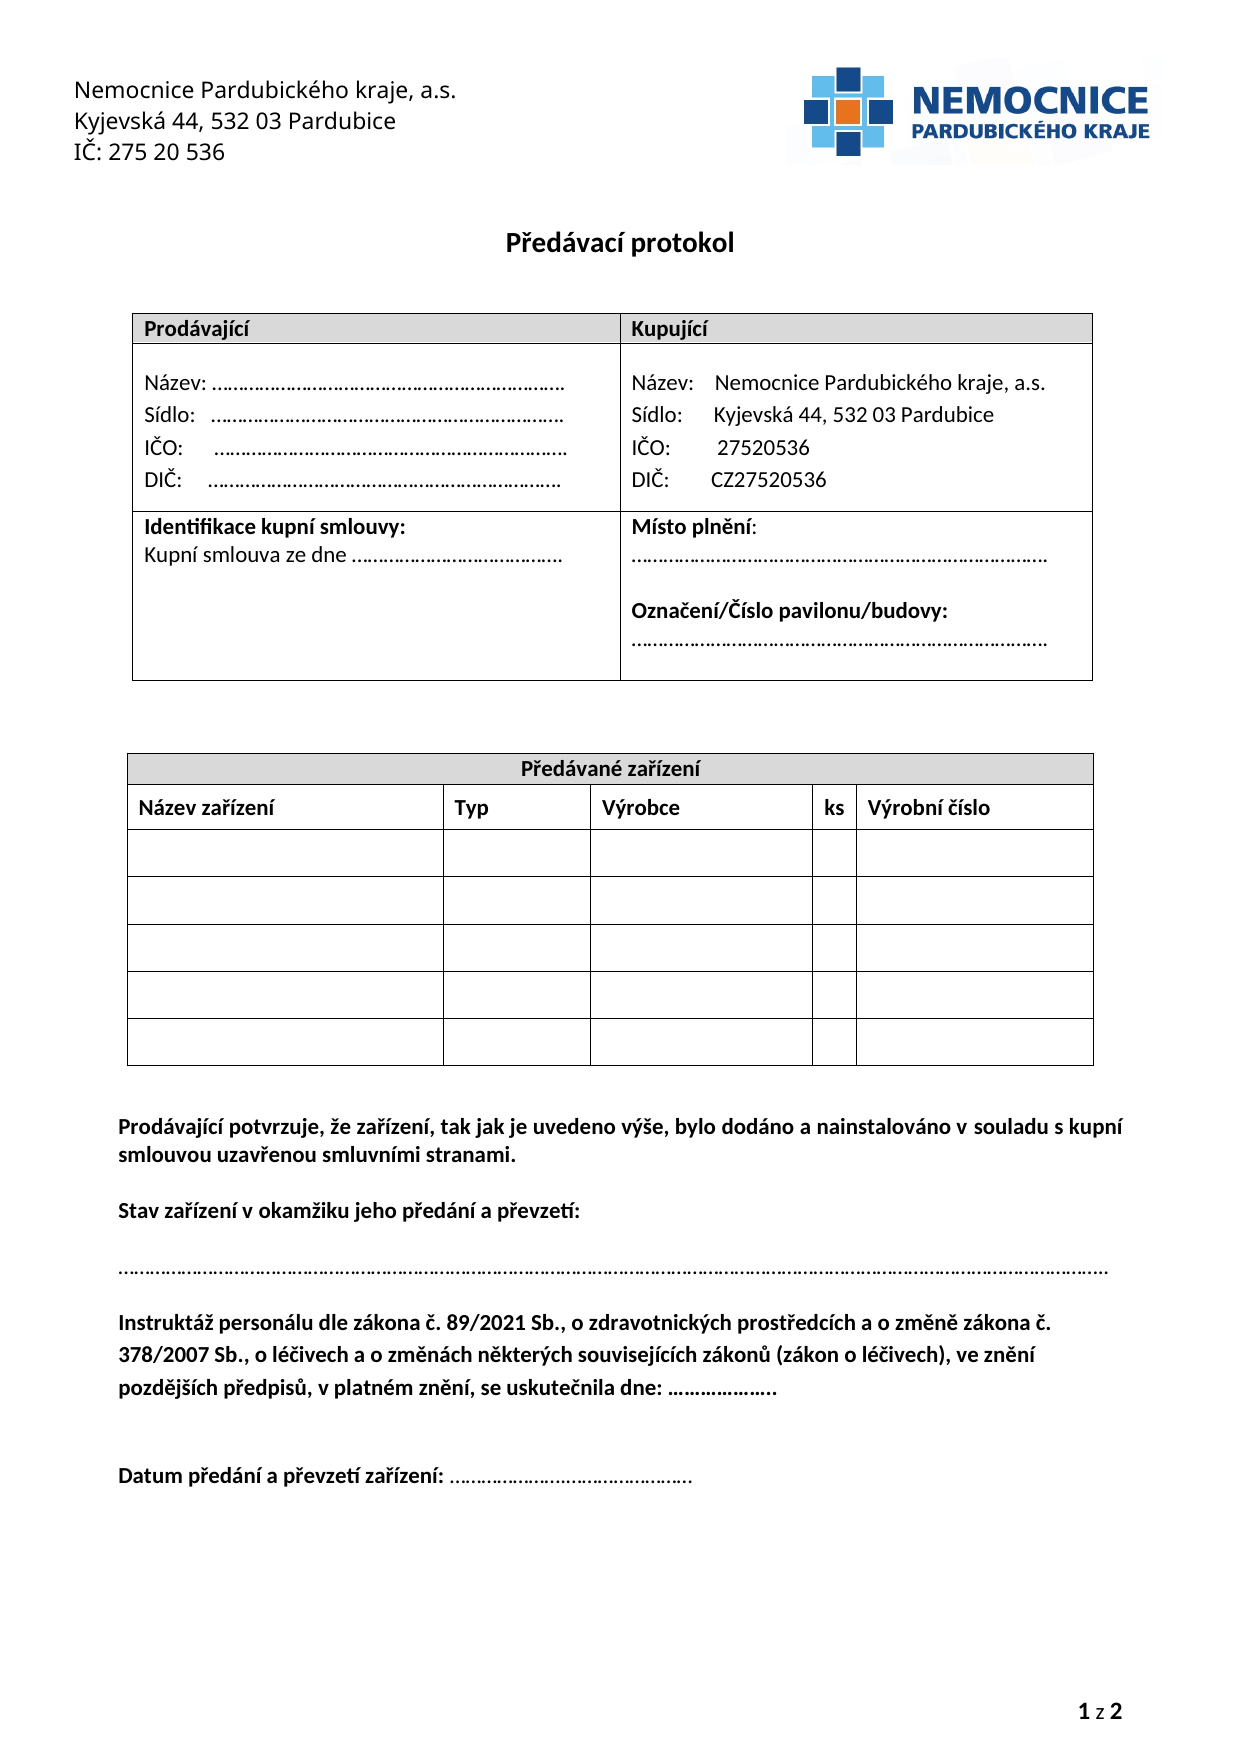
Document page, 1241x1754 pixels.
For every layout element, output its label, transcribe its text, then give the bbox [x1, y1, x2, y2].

table_cell Místo plnění: ……………………………………………………………………. Označení/Číslo pavilonu/budovy: ……………………………………………………………………. [621, 512, 1092, 680]
text Stav zařízení v okamžiku jeho předání a převzetí: [118, 1196, 1122, 1224]
table_cell [591, 830, 812, 876]
text …………………………………………………………………………………………………………………………………………………………………….. [118, 1252, 1122, 1280]
table_cell ks [813, 785, 856, 829]
table_cell [444, 1019, 590, 1065]
table_cell [591, 972, 812, 1018]
table_cell [591, 877, 812, 923]
table_cell Název zařízení [128, 785, 443, 829]
table_cell [444, 925, 590, 971]
table_cell Výrobce [591, 785, 812, 829]
table_cell [813, 830, 856, 876]
text Instruktáž personálu dle zákona č. 89/2021 Sb., o zdravotnických prostředcích a o změně zákona č. 378/2007 Sb., o léčivech a o změnách některých souvisejících zákonů (zákon o léčivech), ve znění pozdějších předpisů, v platném znění, se uskutečnila dne: ……………….. [118, 1308, 1122, 1401]
table_cell Typ [444, 785, 590, 829]
table_header Prodávající [133, 314, 620, 342]
table_cell [813, 877, 856, 923]
text Prodávající potvrzuje, že zařízení, tak jak je uvedeno výše, bylo dodáno a nainstalováno v souladu s kupní smlouvou uzavřenou smluvními stranami. [118, 1112, 1122, 1168]
table_header Předávané zařízení [128, 754, 1093, 784]
table_cell [857, 925, 1093, 971]
table_cell Výrobní číslo [857, 785, 1093, 829]
table_cell [857, 1019, 1093, 1065]
table_header Kupující [621, 314, 1092, 342]
table_cell [128, 830, 443, 876]
table_cell [128, 877, 443, 923]
table_cell [813, 1019, 856, 1065]
picture [787, 58, 1165, 165]
table_cell [857, 830, 1093, 876]
table_cell [813, 972, 856, 1018]
table_cell Název: Nemocnice Pardubického kraje, a.s. Sídlo: Kyjevská 44, 532 03 Pardubice IČO: 27520536 DIČ: CZ27520536 [621, 344, 1092, 511]
table_cell [857, 972, 1093, 1018]
text Datum předání a převzetí zařízení: ………………….…………………… [118, 1461, 1122, 1489]
table_cell [444, 830, 590, 876]
table_cell [128, 925, 443, 971]
table_cell [857, 877, 1093, 923]
table_cell [591, 925, 812, 971]
subtitle Předávací protokol [118, 224, 1122, 260]
table_cell [813, 925, 856, 971]
table_cell Název: …………………………………………………………. Sídlo: …………………………………………………………. IČO: …………………………………………………………. DIČ: …………………………………………………………. [133, 344, 620, 511]
table_cell Identifikace kupní smlouvy: Kupní smlouva ze dne …………………………………. [133, 512, 620, 680]
table_cell [128, 1019, 443, 1065]
table_cell [444, 877, 590, 923]
table_cell [591, 1019, 812, 1065]
table_cell [128, 972, 443, 1018]
table_cell [444, 972, 590, 1018]
